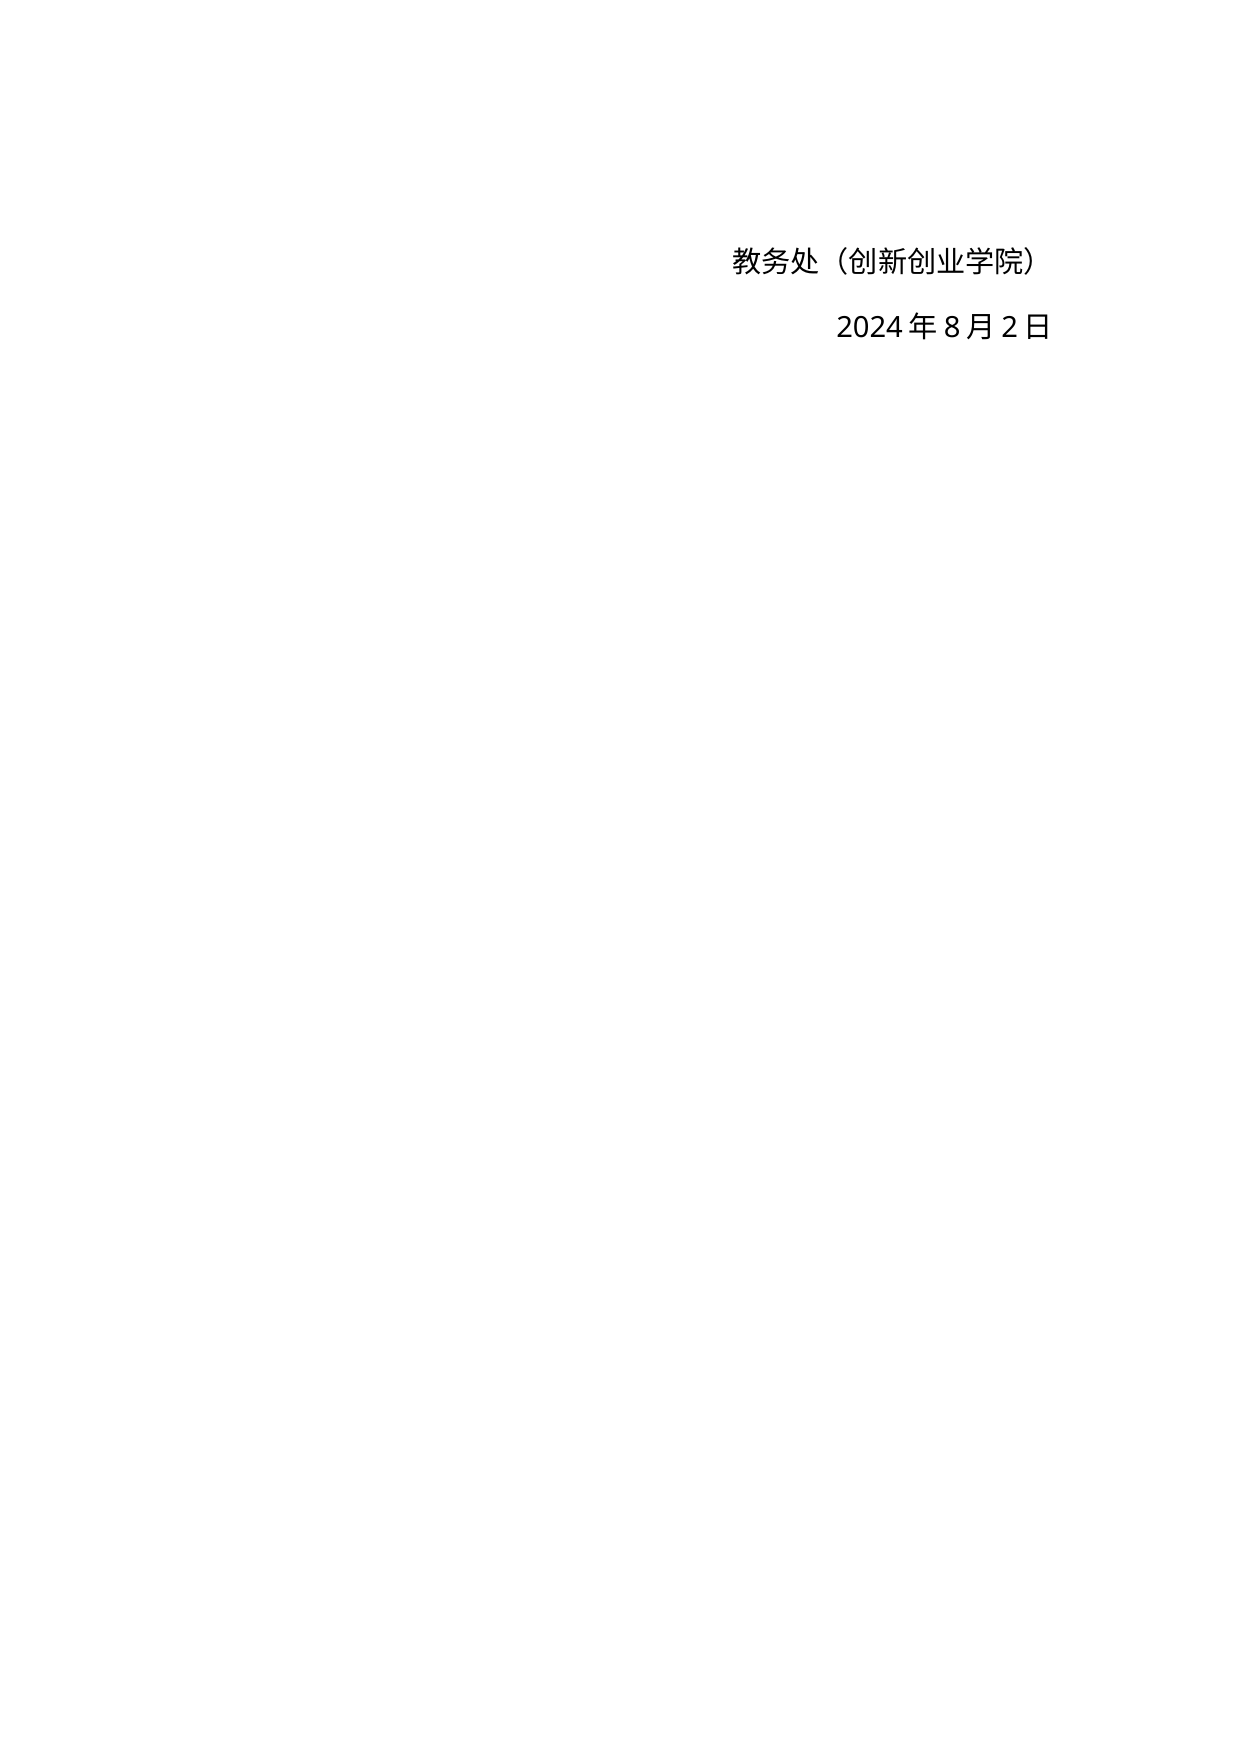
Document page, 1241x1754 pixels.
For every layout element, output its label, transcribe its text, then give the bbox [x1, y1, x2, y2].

text 教务处（创新创业学院） [187, 227, 1053, 292]
text 2024年8月2日 [187, 292, 1053, 357]
